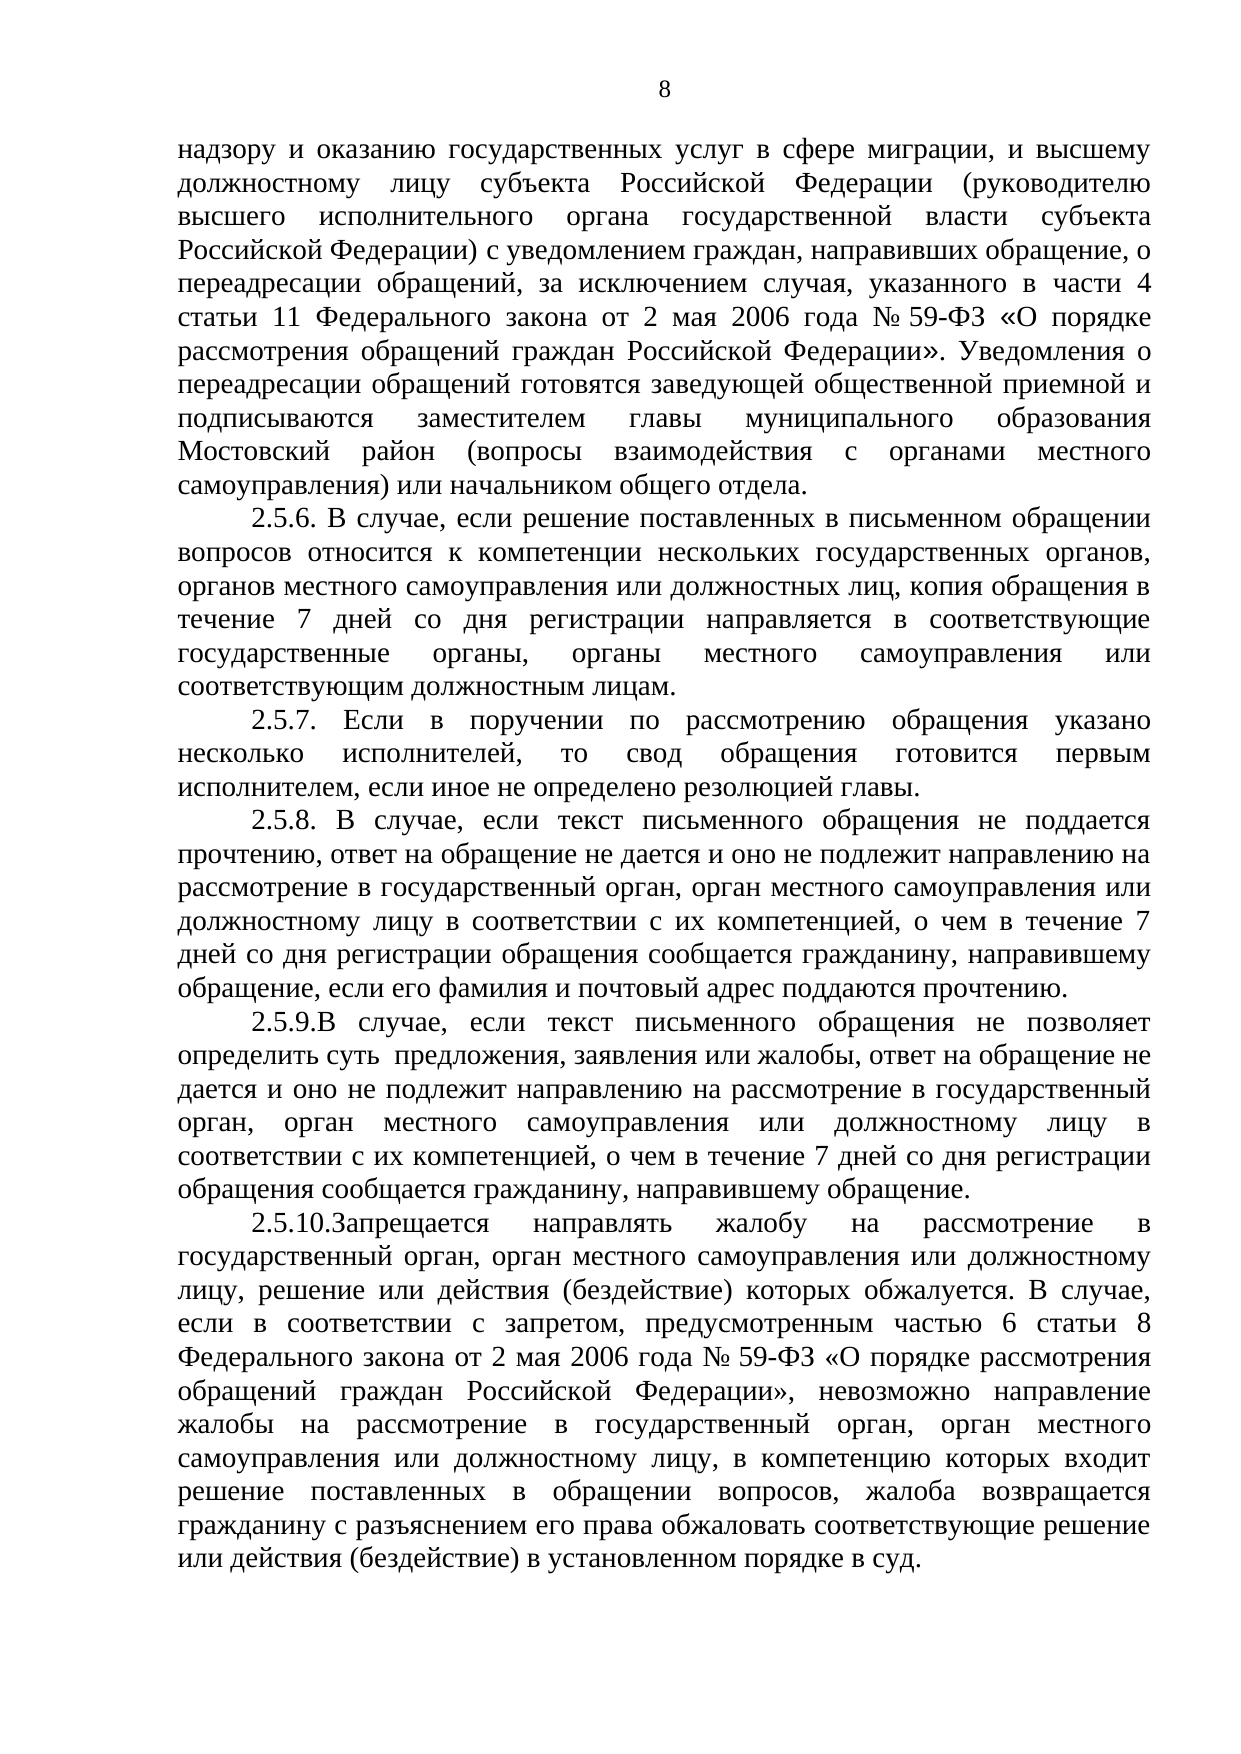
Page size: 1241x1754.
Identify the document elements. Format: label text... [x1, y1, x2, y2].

text 2.5.6. В случае, если решение поставленных в письменном обращении вопросов относится к компетенции нескольких государственных органов, органов местного самоуправления или должностных лиц, копия обращения в течение 7 дней со дня регистрации направляется в соответствующие государственные органы, органы местного самоуправления или соответствующим должностным лицам. [177, 501, 1152, 702]
text 2.5.10.Запрещается направлять жалобу на рассмотрение в государственный орган, орган местного самоуправления или должностному лицу, решение или действия (бездействие) которых обжалуется. В случае, если в соответствии с запретом, предусмотренным частью 6 статьи 8 Федерального закона от 2 мая 2006 года № 59-ФЗ «О порядке рассмотрения обращений граждан Российской Федерации», невозможно направление жалобы на рассмотрение в государственный орган, орган местного самоуправления или должностному лицу, в компетенцию которых входит решение поставленных в обращении вопросов, жалоба возвращается гражданину с разъяснением его права обжаловать соответствующие решение или действия (бездействие) в установленном порядке в суд. [177, 1205, 1152, 1574]
text 2.5.8. В случае, если текст письменного обращения не поддается прочтению, ответ на обращение не дается и оно не подлежит направлению на рассмотрение в государственный орган, орган местного самоуправления или должностному лицу в соответствии с их компетенцией, о чем в течение 7 дней со дня регистрации обращения сообщается гражданину, направившему обращение, если его фамилия и почтовый адрес поддаются прочтению. [177, 802, 1152, 1004]
text 2.5.9.В случае, если текст письменного обращения не позволяет определить суть предложения, заявления или жалобы, ответ на обращение не дается и оно не подлежит направлению на рассмотрение в государственный орган, орган местного самоуправления или должностному лицу в соответствии с их компетенцией, о чем в течение 7 дней со дня регистрации обращения сообщается гражданину, направившему обращение. [177, 1004, 1152, 1205]
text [177, 131, 1152, 501]
text 2.5.7. Если в поручении по рассмотрению обращения указано несколько исполнителей, то свод обращения готовится первым исполнителем, если иное не определено резолюцией главы. [177, 702, 1152, 802]
